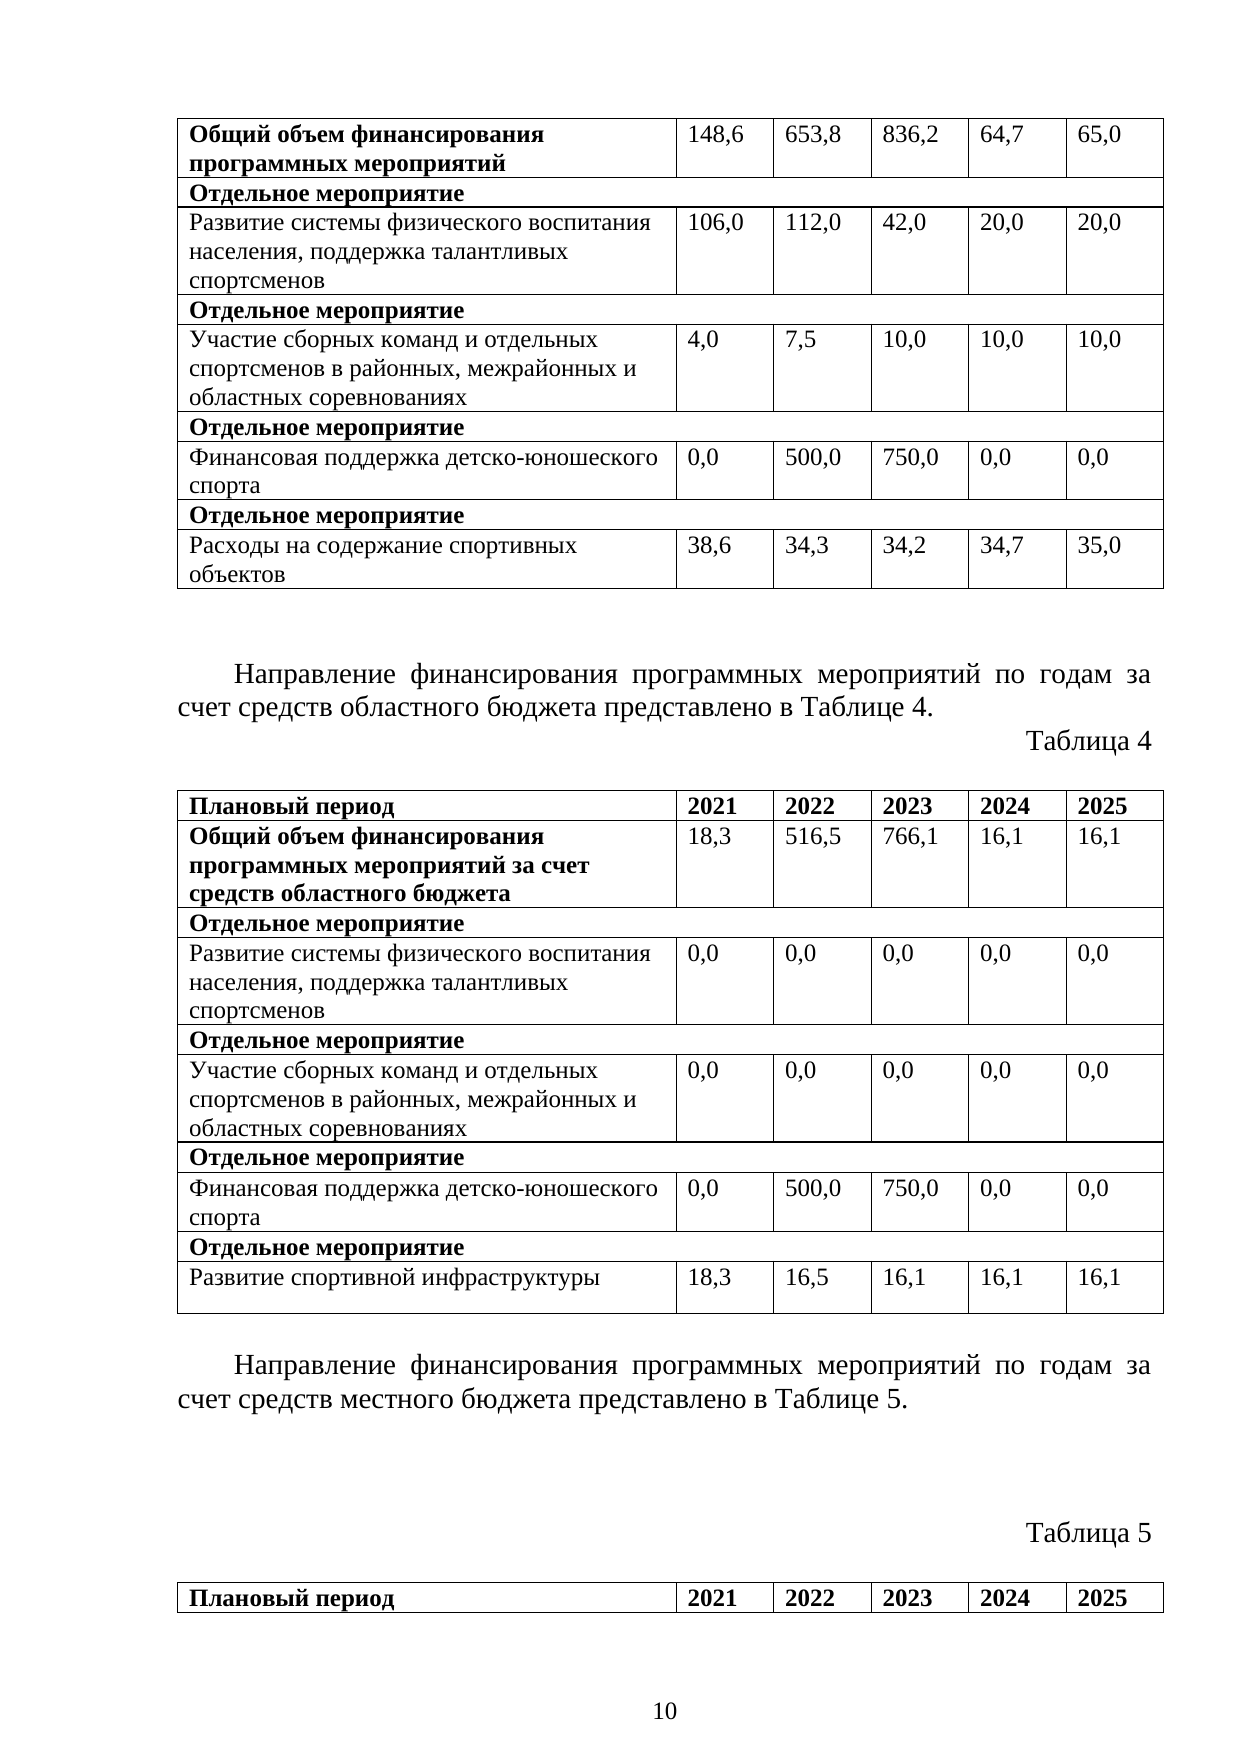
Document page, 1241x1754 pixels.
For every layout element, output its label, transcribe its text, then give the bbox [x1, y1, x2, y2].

table_cell 0,0 [677, 1055, 773, 1141]
table_cell 20,0 [969, 208, 1066, 294]
table_cell 18,3 [677, 821, 773, 907]
table_header 2025 [1067, 1583, 1163, 1612]
table_cell 16,5 [774, 1262, 871, 1313]
table_cell Финансовая поддержка детско-юношеского спорта [178, 442, 676, 499]
text Направление финансирования программных мероприятий по годам за счет средств областного бюджета представлено в Таблице 4. [177, 656, 1152, 723]
table_cell 20,0 [1067, 208, 1163, 294]
table_header 2021 [677, 791, 773, 820]
table_header 2021 [677, 1583, 773, 1612]
table_cell 0,0 [774, 938, 871, 1024]
table_cell Отдельное мероприятие [178, 1143, 1163, 1172]
table_cell Общий объем финансирования программных мероприятий [178, 119, 676, 177]
table_cell 148,6 [677, 119, 773, 177]
table_header 2022 [774, 791, 871, 820]
table_cell Развитие спортивной инфраструктуры [178, 1262, 676, 1313]
table_cell Отдельное мероприятие [178, 178, 1163, 206]
table_cell 34,7 [969, 530, 1066, 588]
table_cell Отдельное мероприятие [178, 1232, 1163, 1261]
table_cell 0,0 [1067, 1173, 1163, 1231]
table_cell 766,1 [872, 821, 968, 907]
table_cell Отдельное мероприятие [178, 412, 1163, 441]
table_cell Расходы на содержание спортивных объектов [178, 530, 676, 588]
table_header 2025 [1067, 791, 1163, 820]
table_cell Отдельное мероприятие [178, 1025, 1163, 1054]
table_cell Финансовая поддержка детско-юношеского спорта [178, 1173, 676, 1231]
table_header 2023 [872, 1583, 968, 1612]
table_cell 106,0 [677, 208, 773, 294]
table_cell 65,0 [1067, 119, 1163, 177]
table_cell 112,0 [774, 208, 871, 294]
table_cell 0,0 [969, 938, 1066, 1024]
table_cell 836,2 [872, 119, 968, 177]
table_cell 0,0 [1067, 442, 1163, 499]
table_cell Отдельное мероприятие [178, 500, 1163, 529]
table_cell 0,0 [872, 1055, 968, 1141]
table_cell 38,6 [677, 530, 773, 588]
table_header Плановый период [178, 1583, 676, 1612]
table_cell 0,0 [1067, 1055, 1163, 1141]
table_cell 35,0 [1067, 530, 1163, 588]
table_cell 34,3 [774, 530, 871, 588]
table_cell Отдельное мероприятие [178, 295, 1163, 323]
table_cell 10,0 [969, 325, 1066, 411]
table_header 2023 [872, 791, 968, 820]
table_cell 18,3 [677, 1262, 773, 1313]
table_cell Развитие системы физического воспитания населения, поддержка талантливых спортсменов [178, 938, 676, 1024]
table_header 2024 [969, 791, 1066, 820]
table_cell 64,7 [969, 119, 1066, 177]
table_cell Общий объем финансирования программных мероприятий за счет средств областного бюджета [178, 821, 676, 907]
table_cell 0,0 [677, 442, 773, 499]
table_cell 750,0 [872, 1173, 968, 1231]
table_cell 0,0 [1067, 938, 1163, 1024]
table_cell 34,2 [872, 530, 968, 588]
table_cell 750,0 [872, 442, 968, 499]
table_cell 0,0 [872, 938, 968, 1024]
table_cell 516,5 [774, 821, 871, 907]
table_cell 653,8 [774, 119, 871, 177]
table_cell 0,0 [969, 1055, 1066, 1141]
table_cell 42,0 [872, 208, 968, 294]
table_cell 500,0 [774, 442, 871, 499]
table_cell 0,0 [677, 1173, 773, 1231]
table_cell Развитие системы физического воспитания населения, поддержка талантливых спортсменов [178, 208, 676, 294]
table_cell 4,0 [677, 325, 773, 411]
table_cell Отдельное мероприятие [178, 908, 1163, 937]
text Таблица 5 [177, 1515, 1152, 1548]
table_cell 500,0 [774, 1173, 871, 1231]
table_cell 16,1 [1067, 821, 1163, 907]
table_cell 16,1 [969, 821, 1066, 907]
table_cell 0,0 [969, 1173, 1066, 1231]
text Таблица 4 [177, 723, 1152, 757]
table_cell 0,0 [774, 1055, 871, 1141]
table_cell 16,1 [1067, 1262, 1163, 1313]
table_cell Участие сборных команд и отдельных спортсменов в районных, межрайонных и областных соревнованиях [178, 325, 676, 411]
table_cell 10,0 [872, 325, 968, 411]
table_cell 0,0 [969, 442, 1066, 499]
table_header Плановый период [178, 791, 676, 820]
table_cell 0,0 [677, 938, 773, 1024]
table_cell 16,1 [872, 1262, 968, 1313]
table_cell 16,1 [969, 1262, 1066, 1313]
table_cell 10,0 [1067, 325, 1163, 411]
text Направление финансирования программных мероприятий по годам за счет средств местного бюджета представлено в Таблице 5. [177, 1347, 1152, 1414]
table_header 2024 [969, 1583, 1066, 1612]
table_cell 7,5 [774, 325, 871, 411]
table_cell Участие сборных команд и отдельных спортсменов в районных, межрайонных и областных соревнованиях [178, 1055, 676, 1141]
table_header 2022 [774, 1583, 871, 1612]
